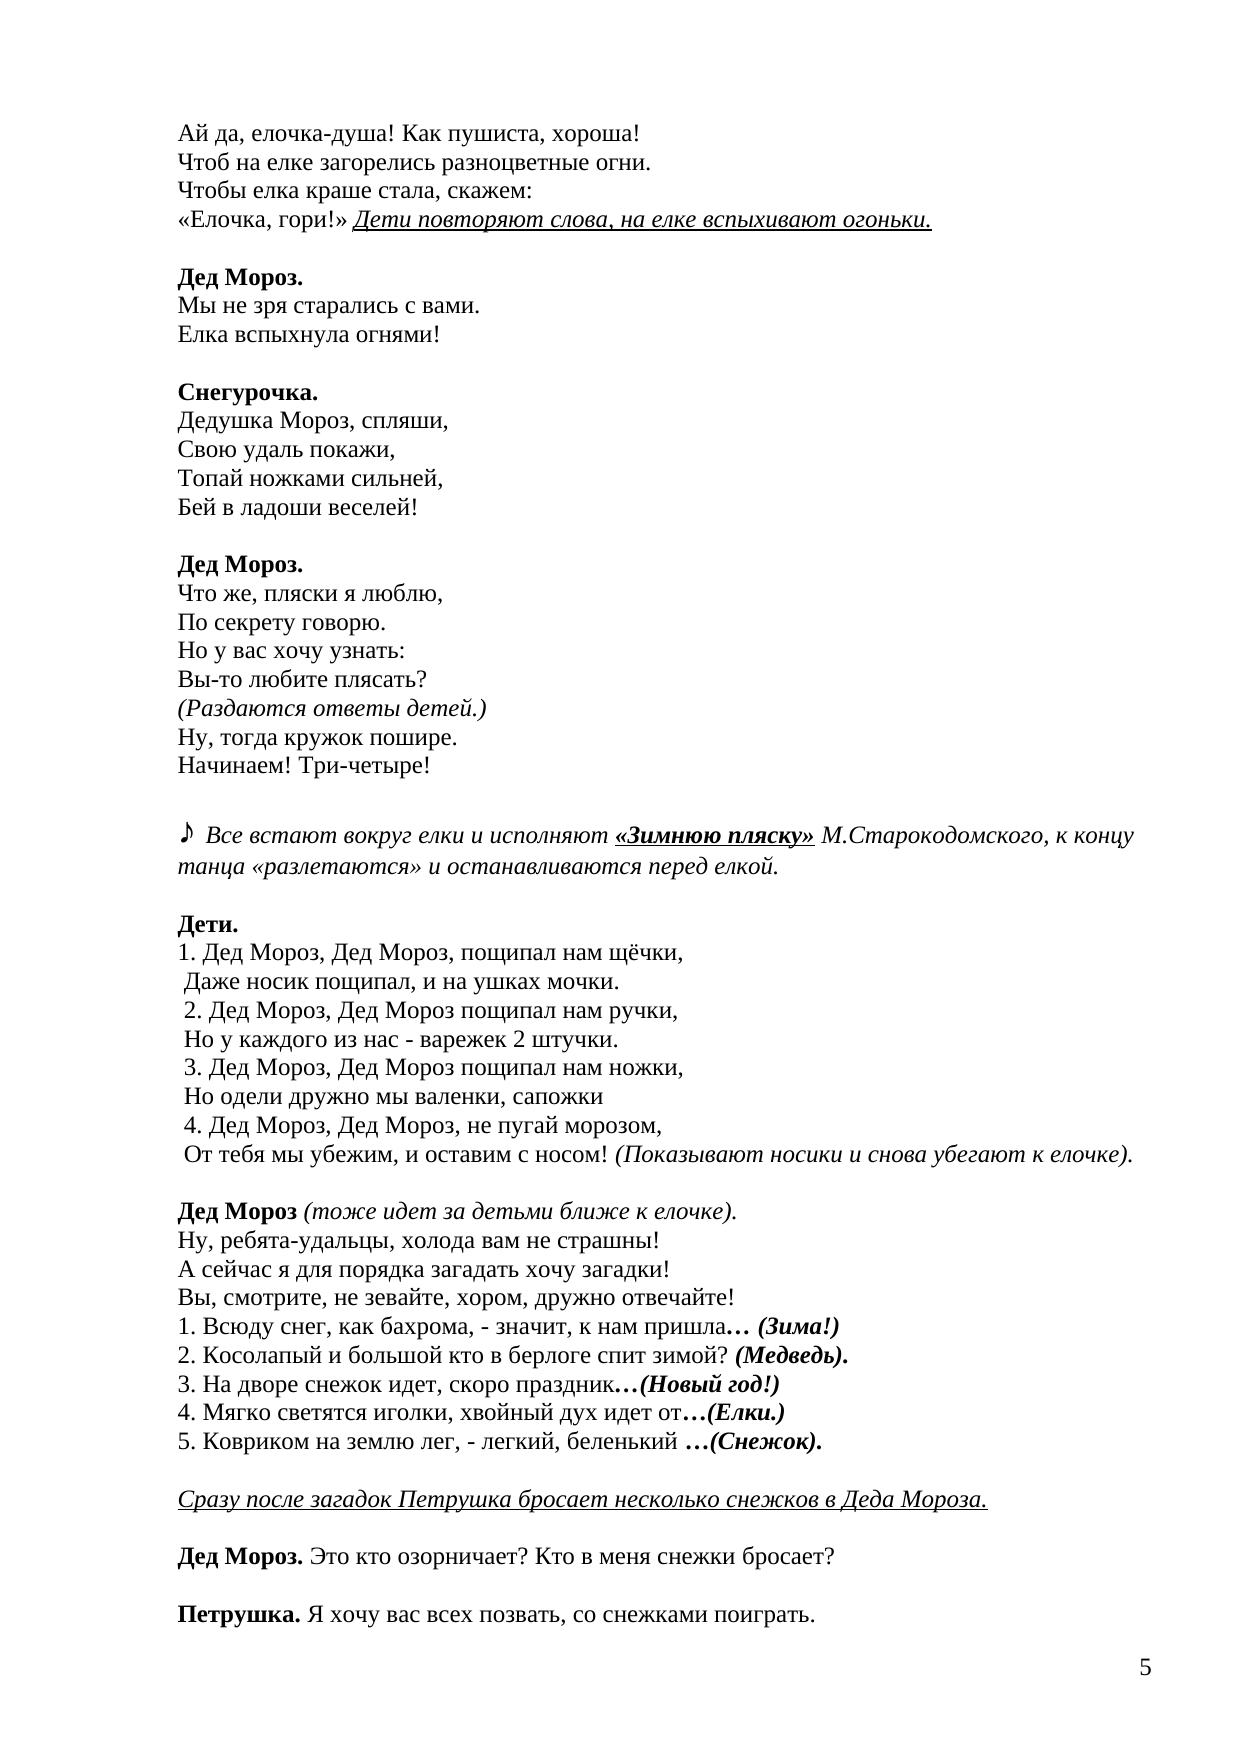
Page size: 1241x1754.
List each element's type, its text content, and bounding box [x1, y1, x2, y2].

text Дед Мороз. [177, 549, 1152, 578]
text По секрету говорю. [177, 607, 1152, 636]
text Петрушка. Я хочу вас всех позвать, со снежками поиграть. [177, 1599, 1152, 1627]
text Дедушка Мороз, спляши, [177, 406, 1152, 434]
text (Раздаются ответы детей.) [177, 693, 1152, 722]
text Топай ножками сильней, [177, 463, 1152, 492]
text Дед Мороз. [177, 262, 1152, 291]
text Чтобы елка краше стала, скажем: [177, 176, 1152, 204]
text Елка вспыхнула огнями! [177, 319, 1152, 348]
text Чтоб на елке загорелись разноцветные огни. [177, 147, 1152, 176]
text Дед Мороз (тоже идет за детьми ближе к елочке). [177, 1196, 1152, 1225]
text Бей в ладоши веселей! [177, 492, 1152, 521]
text Но у вас хочу узнать: [177, 636, 1152, 664]
text 4. Дед Мороз, Дед Мороз, не пугай морозом, [177, 1110, 1152, 1139]
text От тебя мы убежим, и оставим с носом! (Показывают носики и снова убегают к елочке). [177, 1139, 1152, 1167]
text 2. Дед Мороз, Дед Мороз пощипал нам ручки, [177, 995, 1152, 1024]
text Вы-то любите плясать? [177, 664, 1152, 693]
text ♪ Все встают вокруг елки и исполняют «Зимнюю пляску» М.Старокодомского, к концу танца «разлетаются» и останавливаются перед елкой. [177, 808, 1152, 880]
text Дети. [177, 909, 1152, 937]
text Вы, смотрите, не зевайте, хором, дружно отвечайте! [177, 1282, 1152, 1311]
text 3. Дед Мороз, Дед Мороз пощипал нам ножки, [177, 1052, 1152, 1081]
text Начинаем! Три-четыре! [177, 751, 1152, 779]
text Снегурочка. [177, 377, 1152, 406]
text 4. Мягко светятся иголки, хвойный дух идет от…(Елки.) [177, 1397, 1152, 1426]
text А сейчас я для порядка загадать хочу загадки! [177, 1254, 1152, 1282]
text 5. Ковриком на землю лег, - легкий, беленький …(Снежок). [177, 1426, 1152, 1455]
text Ну, тогда кружок пошире. [177, 722, 1152, 751]
text Но у каждого из нас - варежек 2 штучки. [177, 1024, 1152, 1052]
text 2. Косолапый и большой кто в берлоге спит зимой? (Медведь). [177, 1340, 1152, 1369]
text Что же, пляски я люблю, [177, 578, 1152, 607]
text Даже носик пощипал, и на ушках мочки. [177, 966, 1152, 995]
text Свою удаль покажи, [177, 434, 1152, 463]
text Дед Мороз. Это кто озорничает? Кто в меня снежки бросает? [177, 1541, 1152, 1570]
text 1. Всюду снег, как бахрома, - значит, к нам пришла… (Зима!) [177, 1311, 1152, 1340]
text Но одели дружно мы валенки, сапожки [177, 1081, 1152, 1110]
text Ну, ребята-удальцы, холода вам не страшны! [177, 1225, 1152, 1254]
text Сразу после загадок Петрушка бросает несколько снежков в Деда Мороза. [177, 1484, 1152, 1512]
text 1. Дед Мороз, Дед Мороз, пощипал нам щёчки, [177, 937, 1152, 966]
text «Елочка, гори!» Дети повторяют слова, на елке вспыхивают огоньки. [177, 204, 1152, 233]
text Мы не зря старались с вами. [177, 291, 1152, 319]
text Ай да, елочка-душа! Как пушиста, хороша! [177, 118, 1152, 147]
text 3. На дворе снежок идет, скоро праздник…(Новый год!) [177, 1369, 1152, 1397]
